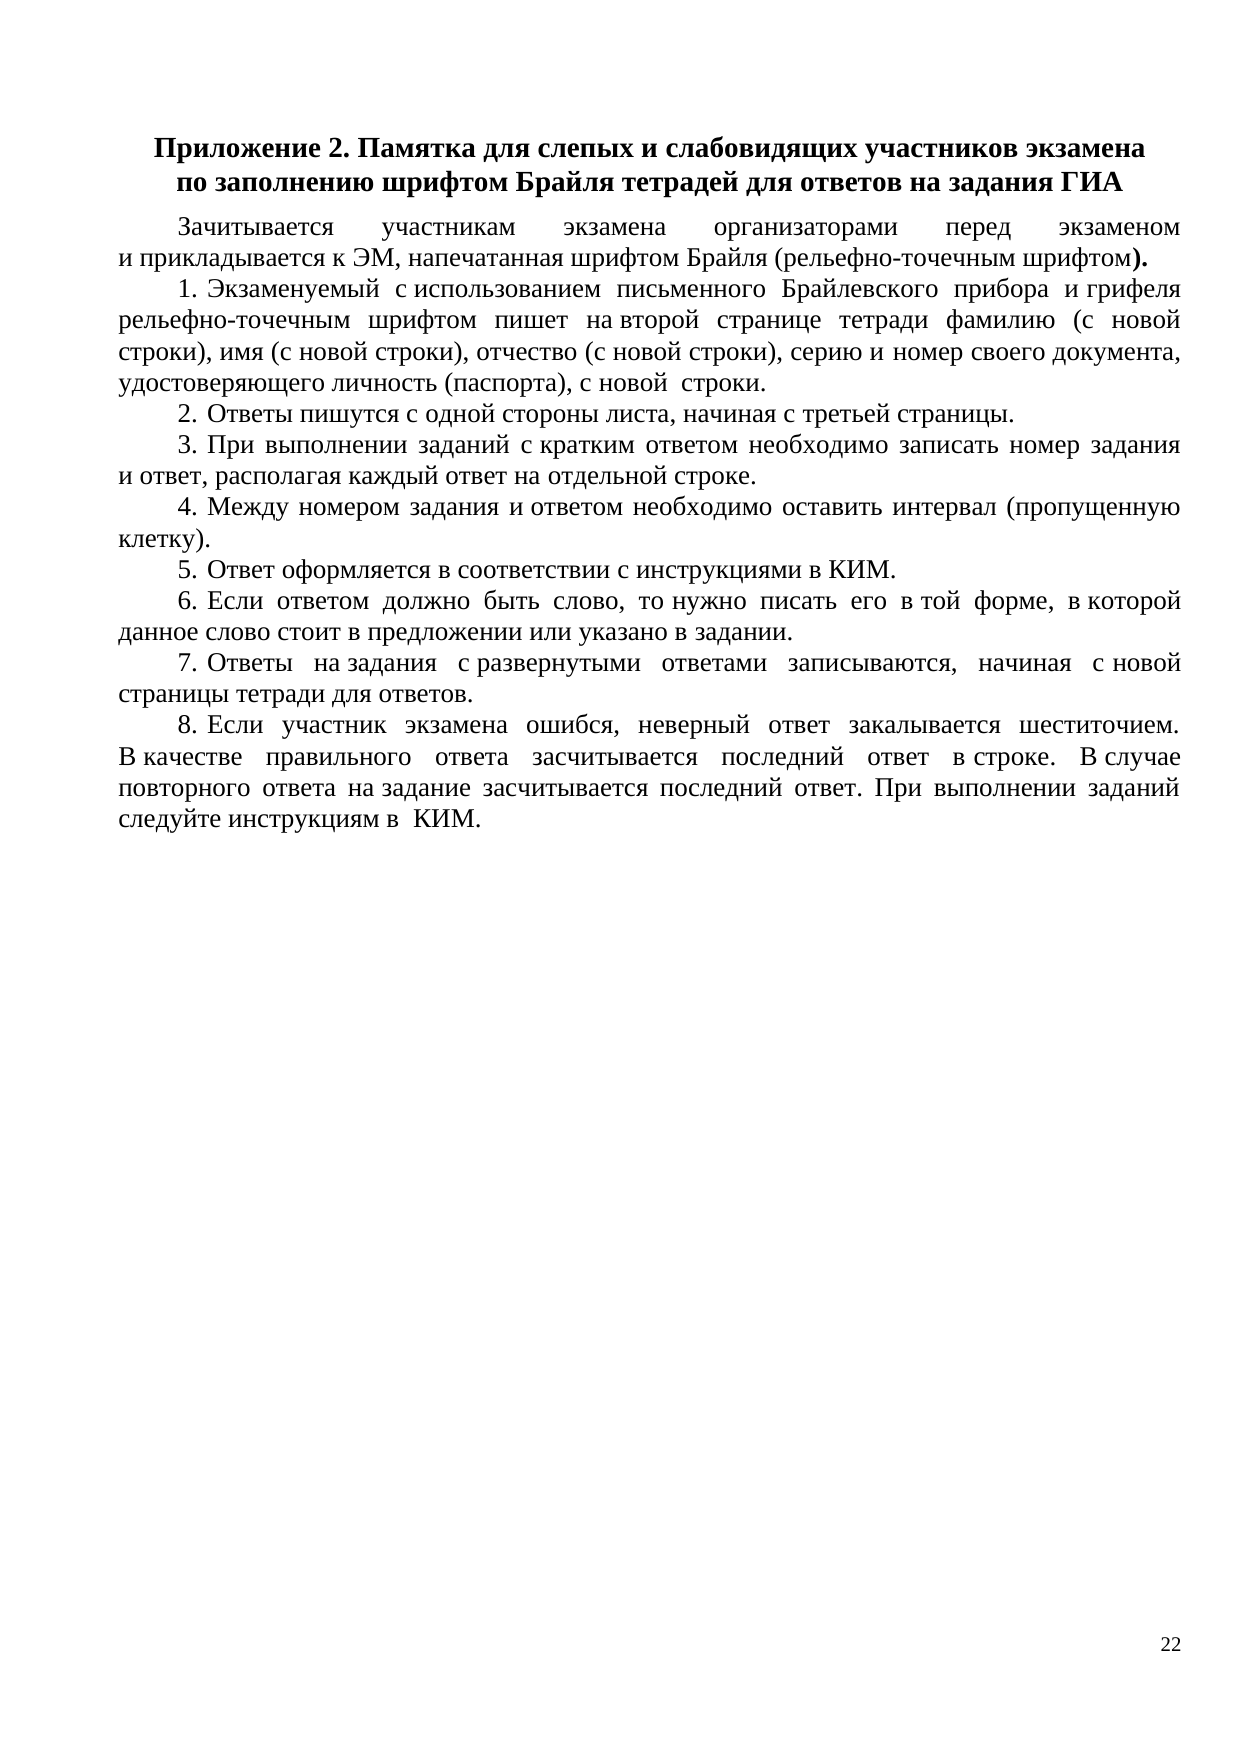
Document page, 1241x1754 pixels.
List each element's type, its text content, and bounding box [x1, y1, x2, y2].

list Между номером задания и ответом необходимо оставить интервал (пропущенную клетку). [118, 491, 1181, 553]
list Если участник экзамена ошибся, неверный ответ закалывается шеститочием. В качестве правильного ответа засчитывается последний ответ в строке. В случае повторного ответа на задание засчитывается последний ответ. При выполнении заданий следуйте инструкциям в КИМ. [118, 708, 1181, 833]
subtitle Приложение 2. Памятка для слепых и слабовидящих участников экзамена по заполнению шрифтом Брайля тетрадей для ответов на задания ГИА [118, 131, 1181, 198]
list Ответы пишутся с одной стороны листа, начиная с третьей страницы. [118, 397, 1181, 428]
list Если ответом должно быть слово, то нужно писать его в той форме, в которой данное слово стоит в предложении или указано в задании. [118, 584, 1181, 646]
list Ответы на задания с развернутыми ответами записываются, начиная с новой страницы тетради для ответов. [118, 646, 1181, 708]
list Ответ оформляется в соответствии с инструкциями в КИМ. [118, 553, 1181, 584]
list Экзаменуемый с использованием письменного Брайлевского прибора и грифеля рельефно-точечным шрифтом пишет на второй странице тетради фамилию (с новой строки), имя (с новой строки), отчество (с новой строки), серию и номер своего документа, удостоверяющего личность (паспорта), с новой строки. [118, 272, 1181, 397]
list При выполнении заданий с кратким ответом необходимо записать номер задания и ответ, располагая каждый ответ на отдельной строке. [118, 428, 1181, 491]
text Зачитывается участникам экзамена организаторами перед экзаменом и прикладывается к ЭМ, напечатанная шрифтом Брайля (рельефно-точечным шрифтом). [118, 210, 1181, 272]
